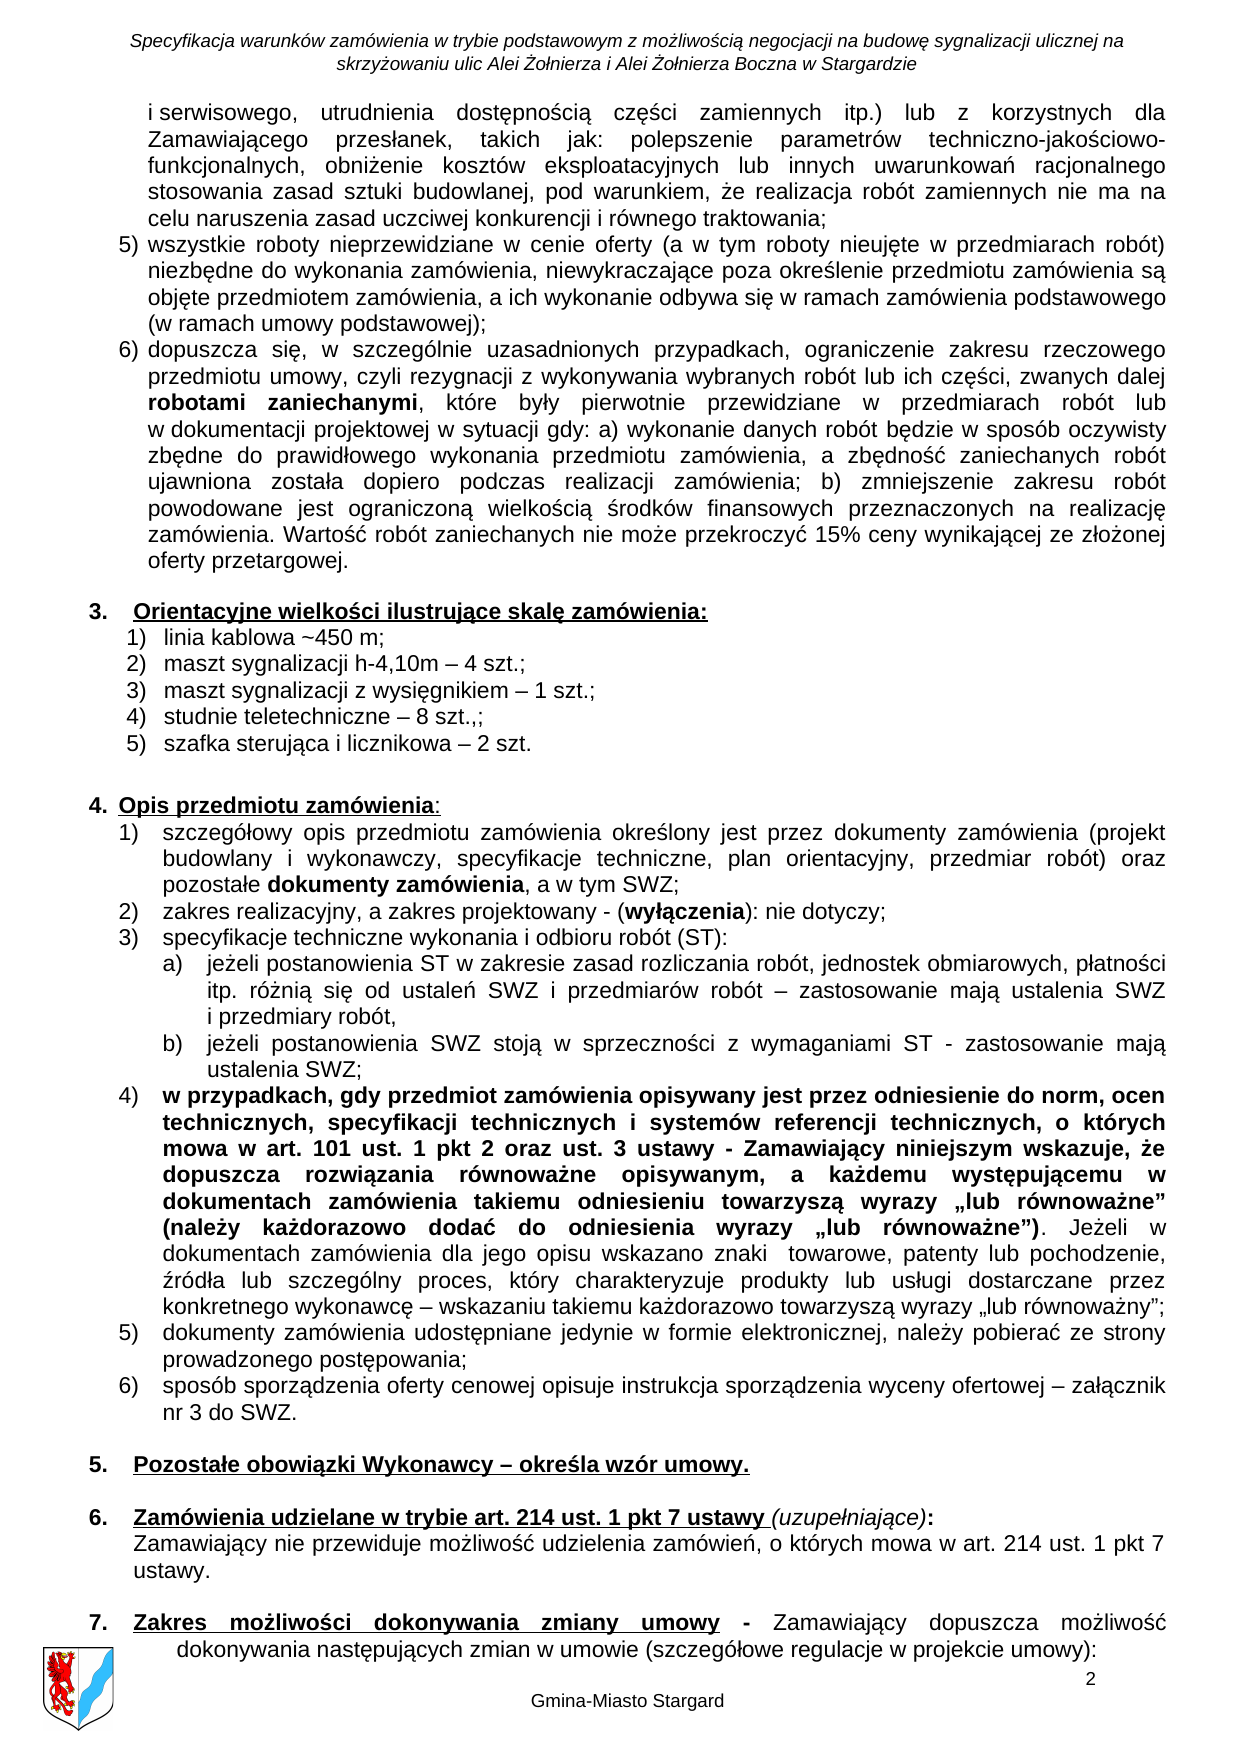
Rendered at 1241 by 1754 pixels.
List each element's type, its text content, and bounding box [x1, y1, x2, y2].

list specyfikacje techniczne wykonania i odbioru robót (ST): [118, 924, 1166, 950]
list wszystkie roboty nieprzewidziane w cenie oferty (a w tym roboty nieujęte w przedmiarach robót) niezbędne do wykonania zamówienia, niewykraczające poza określenie przedmiotu zamówienia są objęte przedmiotem zamówienia, a ich wykonanie odbywa się w ramach zamówienia podstawowego (w ramach umowy podstawowej); [118, 231, 1166, 336]
picture [43, 1647, 114, 1731]
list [118, 99, 1166, 231]
list Zamówienia udzielane w trybie art. 214 ust. 1 pkt 7 ustawy (uzupełniające): [89, 1504, 1166, 1530]
list zakres realizacyjny, a zakres projektowany - (wyłączenia): nie dotyczy; [118, 898, 1166, 924]
text Zamawiający nie przewiduje możliwość udzielenia zamówień, o których mowa w art. 214 ust. 1 pkt 7 ustawy. [133, 1530, 1166, 1583]
list dokumenty zamówienia udostępniane jedynie w formie elektronicznej, należy pobierać ze strony prowadzonego postępowania; [118, 1319, 1166, 1372]
list studnie teletechniczne – 8 szt.,; [126, 703, 1166, 729]
list linia kablowa ~450 m; [126, 624, 1166, 650]
list szczegółowy opis przedmiotu zamówienia określony jest przez dokumenty zamówienia (projekt budowlany i wykonawczy, specyfikacje techniczne, plan orientacyjny, przedmiar robót) oraz pozostałe dokumenty zamówienia, a w tym SWZ; [118, 819, 1166, 898]
list Zakres możliwości dokonywania zmiany umowy - Zamawiający dopuszcza możliwość dokonywania następujących zmian w umowie (szczegółowe regulacje w projekcie umowy): [89, 1609, 1166, 1662]
list Pozostałe obowiązki Wykonawcy – określa wzór umowy. [89, 1451, 1166, 1477]
list jeżeli postanowienia ST w zakresie zasad rozliczania robót, jednostek obmiarowych, płatności itp. różnią się od ustaleń SWZ i przedmiarów robót – zastosowanie mają ustalenia SWZ i przedmiary robót, [162, 950, 1166, 1029]
list sposób sporządzenia oferty cenowej opisuje instrukcja sporządzenia wyceny ofertowej – załącznik nr 3 do SWZ. [118, 1372, 1166, 1425]
list jeżeli postanowienia SWZ stoją w sprzeczności z wymaganiami ST - zastosowanie mają ustalenia SWZ; [162, 1029, 1166, 1082]
list dopuszcza się, w szczególnie uzasadnionych przypadkach, ograniczenie zakresu rzeczowego przedmiotu umowy, czyli rezygnacji z wykonywania wybranych robót lub ich części, zwanych dalej robotami zaniechanymi, które były pierwotnie przewidziane w przedmiarach robót lub w dokumentacji projektowej w sytuacji gdy: a) wykonanie danych robót będzie w sposób oczywisty zbędne do prawidłowego wykonania przedmiotu zamówienia, a zbędność zaniechanych robót ujawniona została dopiero podczas realizacji zamówienia; b) zmniejszenie zakresu robót powodowane jest ograniczoną wielkością środków finansowych przeznaczonych na realizację zamówienia. Wartość robót zaniechanych nie może przekroczyć 15% ceny wynikającej ze złożonej oferty przetargowej. [118, 336, 1166, 574]
list w przypadkach, gdy przedmiot zamówienia opisywany jest przez odniesienie do norm, ocen technicznych, specyfikacji technicznych i systemów referencji technicznych, o których mowa w art. 101 ust. 1 pkt 2 oraz ust. 3 ustawy - Zamawiający niniejszym wskazuje, że dopuszcza rozwiązania równoważne opisywanym, a każdemu występującemu w dokumentach zamówienia takiemu odniesieniu towarzyszą wyrazy „lub równoważne” (należy każdorazowo dodać do odniesienia wyrazy „lub równoważne”). Jeżeli w dokumentach zamówienia dla jego opisu wskazano znaki towarowe, patenty lub pochodzenie, źródła lub szczególny proces, który charakteryzuje produkty lub usługi dostarczane przez konkretnego wykonawcę – wskazaniu takiemu każdorazowo towarzyszą wyrazy „lub równoważny”; [118, 1082, 1166, 1319]
list Opis przedmiotu zamówienia: [89, 792, 1166, 819]
list szafka sterująca i licznikowa – 2 szt. [126, 729, 1166, 756]
list maszt sygnalizacji h-4,10m – 4 szt.; [126, 650, 1166, 677]
list maszt sygnalizacji z wysięgnikiem – 1 szt.; [126, 677, 1166, 703]
list Orientacyjne wielkości ilustrujące skalę zamówienia: [89, 598, 1166, 624]
